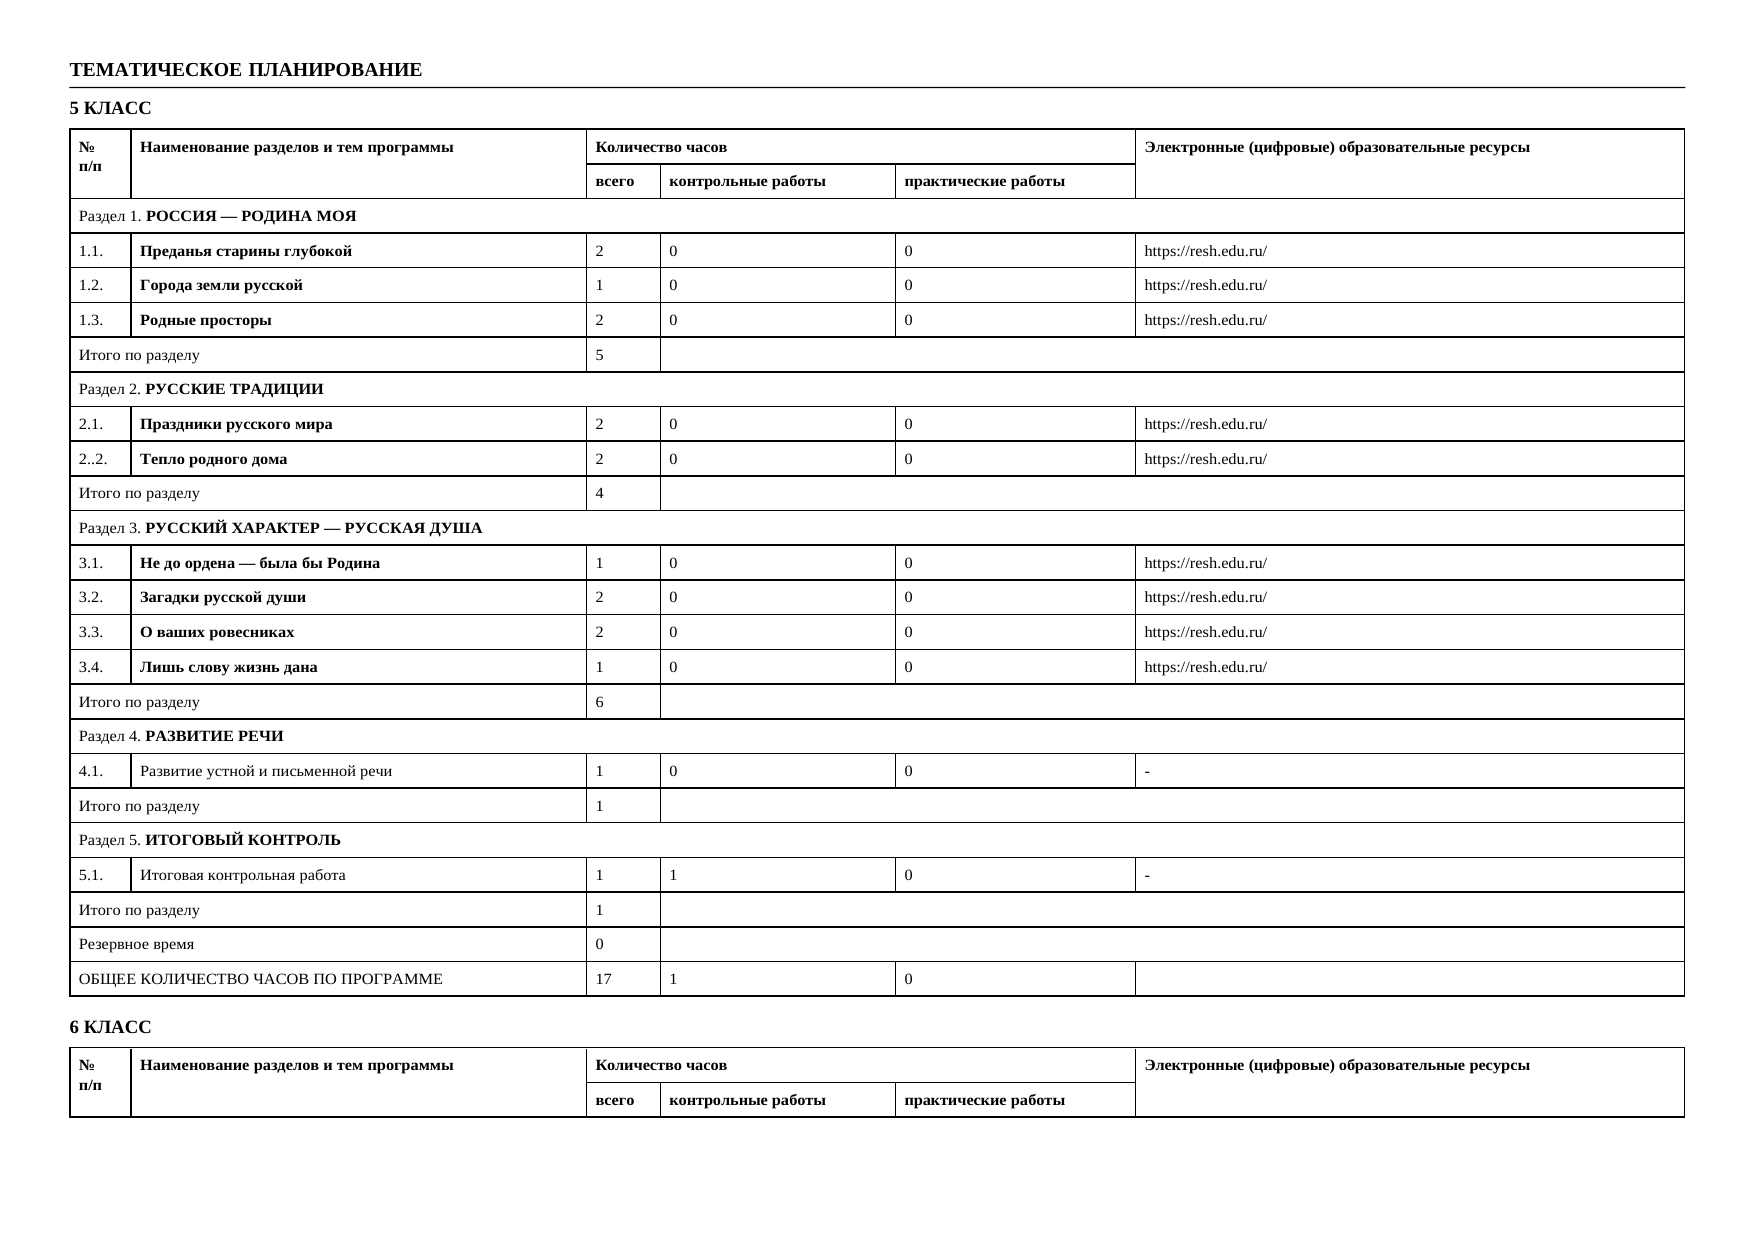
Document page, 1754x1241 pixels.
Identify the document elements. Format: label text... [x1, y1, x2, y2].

table_cell 0 [661, 442, 895, 475]
table_cell [661, 928, 1684, 961]
table_cell https://resh.edu.ru/ [1136, 442, 1684, 475]
table_cell 1 [587, 268, 660, 302]
table_cell 0 [896, 858, 1135, 891]
table_cell 0 [896, 268, 1135, 302]
table_cell 2..2. [71, 442, 130, 475]
table_cell https://resh.edu.ru/ [1136, 407, 1684, 440]
table_cell 1 [587, 789, 660, 822]
list КЛАСС [69, 1016, 1698, 1037]
table_cell Родные просторы [132, 303, 586, 336]
table_cell Раздел 3. РУССКИЙ ХАРАКТЕР — РУССКАЯ ДУША [71, 511, 1684, 544]
table_cell Итого по разделу [71, 338, 586, 371]
table_cell 0 [896, 615, 1135, 648]
table_cell 0 [896, 546, 1135, 579]
table_cell https://resh.edu.ru/ [1136, 650, 1684, 683]
table_cell 6 [587, 685, 660, 718]
text ТЕМАТИЧЕСКОЕ ПЛАНИРОВАНИЕ [69, 58, 1698, 81]
table_cell 0 [896, 234, 1135, 267]
table_cell 1 [661, 962, 895, 995]
table_header Наименование разделов и тем программы [132, 130, 586, 197]
table_cell 0 [661, 615, 895, 648]
table_cell Развитие устной и письменной речи [132, 754, 586, 787]
table_cell 2 [587, 407, 660, 440]
table_cell Итоговая контрольная работа [132, 858, 586, 891]
table_cell всего [587, 165, 660, 197]
table_cell 0 [661, 581, 895, 614]
table_cell Преданья старины глубокой [132, 234, 586, 267]
table_cell 1 [587, 754, 660, 787]
table_cell https://resh.edu.ru/ [1136, 581, 1684, 614]
table_cell [661, 893, 1684, 926]
table_cell 2 [587, 442, 660, 475]
table_cell 4.1. [71, 754, 130, 787]
table_cell 2 [587, 303, 660, 336]
table_cell Итого по разделу [71, 789, 586, 822]
table_cell Итого по разделу [71, 893, 586, 926]
table_cell 0 [896, 303, 1135, 336]
table_cell 0 [661, 546, 895, 579]
table_cell 1 [587, 650, 660, 683]
table_cell 5.1. [71, 858, 130, 891]
table_cell 0 [896, 754, 1135, 787]
table_cell 3.2. [71, 581, 130, 614]
table_cell всего [587, 1083, 660, 1116]
table_cell Раздел 1. РОССИЯ — РОДИНА МОЯ [71, 199, 1684, 232]
table_cell 0 [661, 268, 895, 302]
table_header Наименование разделов и тем программы [132, 1048, 586, 1116]
table_cell [661, 789, 1684, 822]
table_cell - [1136, 754, 1684, 787]
table_cell 1 [587, 858, 660, 891]
table_cell 3.3. [71, 615, 130, 648]
table_cell Итого по разделу [71, 477, 586, 510]
table_cell 17 [587, 962, 660, 995]
table_cell 0 [661, 234, 895, 267]
table_cell [661, 477, 1684, 510]
table_cell https://resh.edu.ru/ [1136, 546, 1684, 579]
table_cell 1 [587, 893, 660, 926]
table_cell 2 [587, 615, 660, 648]
table_cell Резервное время [71, 928, 586, 961]
table_cell 0 [896, 581, 1135, 614]
table_cell 4 [587, 477, 660, 510]
table_cell 0 [661, 754, 895, 787]
table_header Количество часов [587, 1048, 1135, 1082]
table_cell - [1136, 858, 1684, 891]
table_cell 1.2. [71, 268, 130, 302]
table_cell 0 [896, 407, 1135, 440]
table_header Электронные (цифровые) образовательные ресурсы [1136, 130, 1684, 197]
table_header Электронные (цифровые) образовательные ресурсы [1136, 1048, 1684, 1116]
table_cell [661, 685, 1684, 718]
table_cell Загадки русской души [132, 581, 586, 614]
table_cell 0 [896, 962, 1135, 995]
table_cell 1 [661, 858, 895, 891]
table_cell Итого по разделу [71, 685, 586, 718]
table_cell контрольные работы [661, 1083, 895, 1116]
table_cell 0 [661, 650, 895, 683]
table_cell 0 [587, 928, 660, 961]
table_cell Раздел 2. РУССКИЕ ТРАДИЦИИ [71, 373, 1684, 406]
table_cell https://resh.edu.ru/ [1136, 268, 1684, 302]
table_cell Тепло родного дома [132, 442, 586, 475]
table_cell Лишь слову жизнь дана [132, 650, 586, 683]
table_cell https://resh.edu.ru/ [1136, 234, 1684, 267]
table_cell 0 [661, 303, 895, 336]
table_header № п/п [71, 130, 130, 197]
table_cell https://resh.edu.ru/ [1136, 615, 1684, 648]
table_cell Не до ордена — была бы Родина [132, 546, 586, 579]
table_cell Праздники русского мира [132, 407, 586, 440]
table_cell ОБЩЕЕ КОЛИЧЕСТВО ЧАСОВ ПО ПРОГРАММЕ [71, 962, 586, 995]
table_cell практические работы [896, 165, 1135, 197]
table_cell 1.1. [71, 234, 130, 267]
table_cell https://resh.edu.ru/ [1136, 303, 1684, 336]
table_cell 3.1. [71, 546, 130, 579]
table_cell Раздел 5. ИТОГОВЫЙ КОНТРОЛЬ [71, 823, 1684, 857]
table_cell практические работы [896, 1083, 1135, 1116]
table_header Количество часов [587, 130, 1135, 163]
table_cell [1136, 962, 1684, 995]
table_cell 0 [896, 442, 1135, 475]
list КЛАСС [69, 97, 1698, 118]
table_cell 2.1. [71, 407, 130, 440]
table_cell 1.3. [71, 303, 130, 336]
table_cell контрольные работы [661, 165, 895, 197]
table_cell 5 [587, 338, 660, 371]
table_cell 3.4. [71, 650, 130, 683]
table_cell [661, 338, 1684, 371]
table_cell Раздел 4. РАЗВИТИЕ РЕЧИ [71, 720, 1684, 752]
table_cell 2 [587, 234, 660, 267]
table_cell О ваших ровесниках [132, 615, 586, 648]
table_cell 0 [661, 407, 895, 440]
table_cell 0 [896, 650, 1135, 683]
table_cell 1 [587, 546, 660, 579]
table_cell Города земли русской [132, 268, 586, 302]
table_header № п/п [71, 1048, 131, 1116]
table_cell 2 [587, 581, 660, 614]
